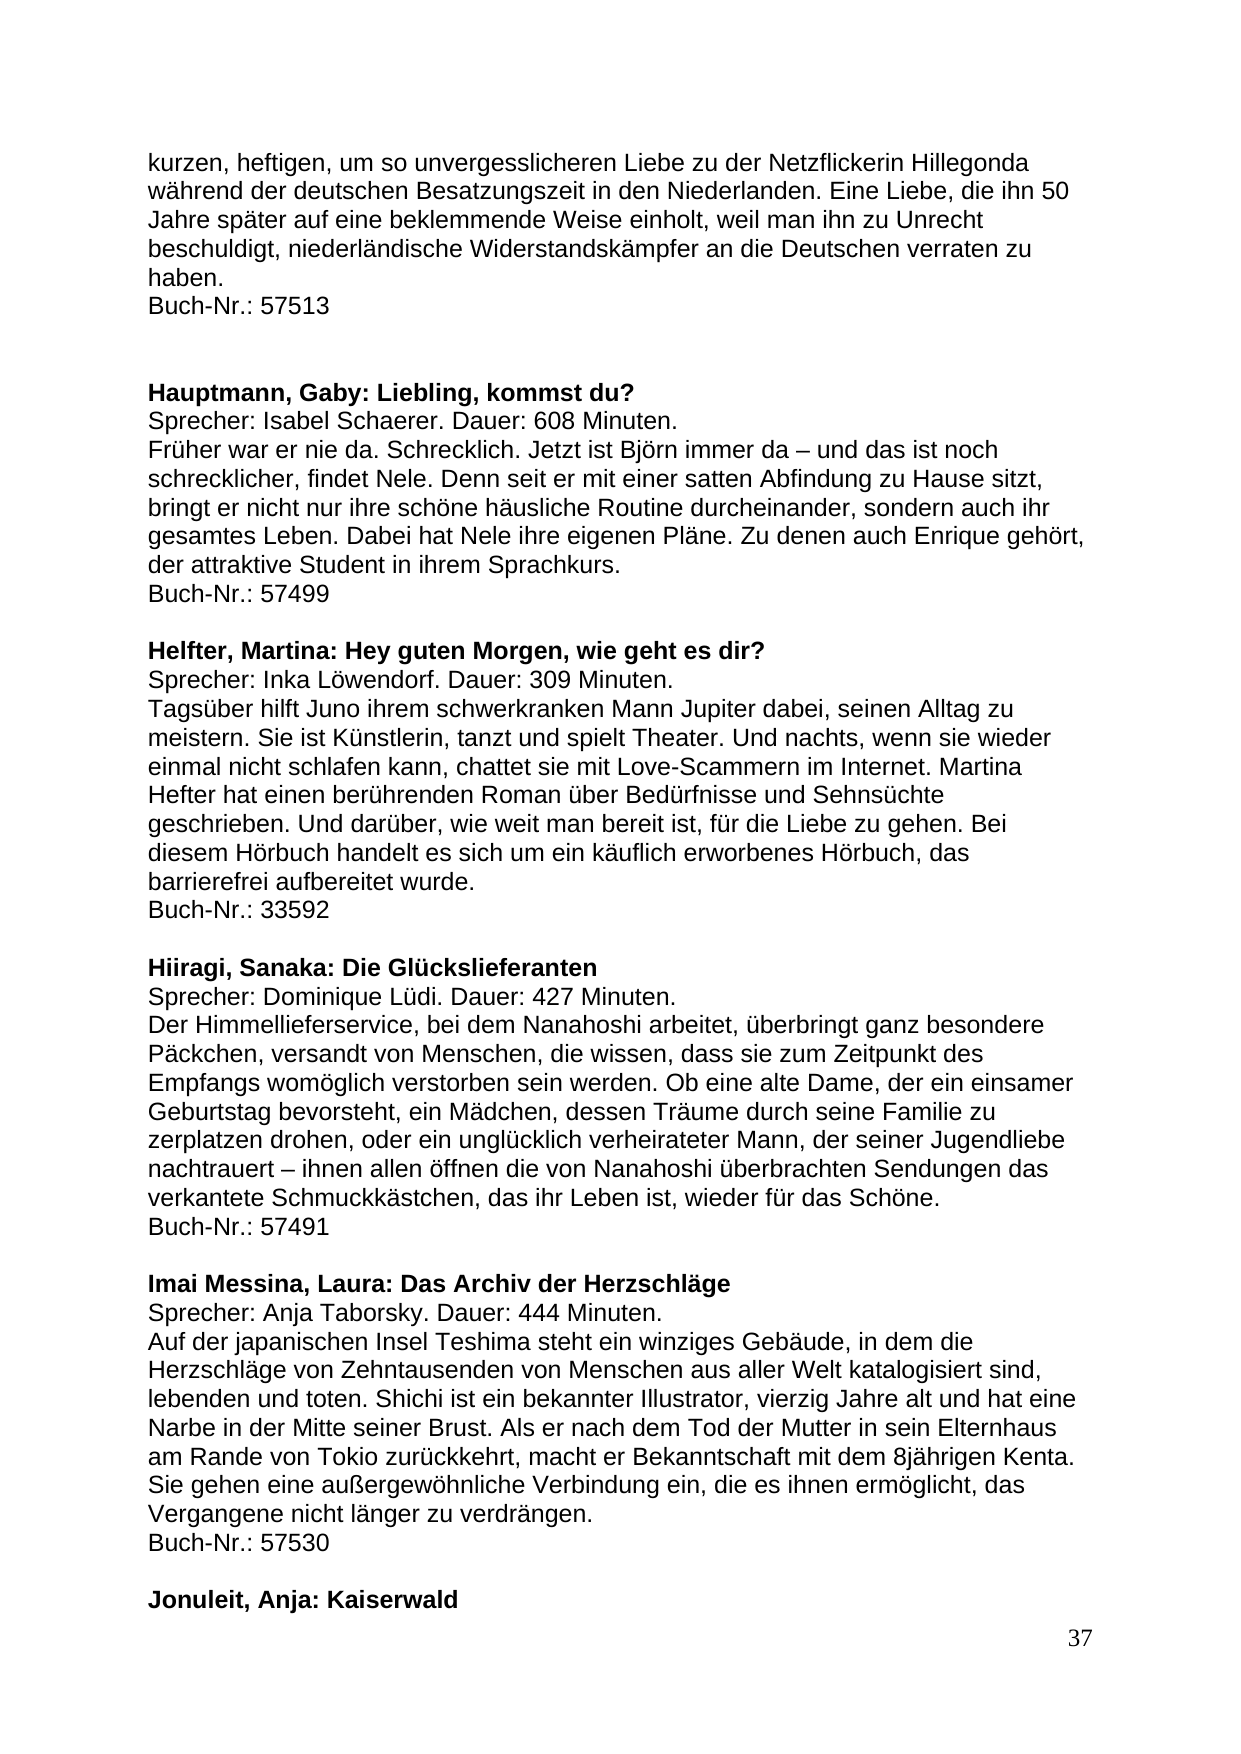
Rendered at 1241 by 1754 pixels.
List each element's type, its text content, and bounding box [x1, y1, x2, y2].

text Sprecher: Inka Löwendorf. Dauer: 309 Minuten. Tagsüber hilft Juno ihrem schwerkranken Mann Jupiter dabei, seinen Alltag zu meistern. Sie ist Künstlerin, tanzt und spielt Theater. Und nachts, wenn sie wieder einmal nicht schlafen kann, chattet sie mit Love-Scammern im Internet. Martina Hefter hat einen berührenden Roman über Bedürfnisse und Sehnsüchte geschrieben. Und darüber, wie weit man bereit ist, für die Liebe zu gehen. Bei diesem Hörbuch handelt es sich um ein käuflich erworbenes Hörbuch, das barrierefrei aufbereitet wurde. Buch-Nr.: 33592 [148, 665, 1093, 924]
text Hiiragi, Sanaka: Die Glückslieferanten [148, 924, 1093, 982]
text Imai Messina, Laura: Das Archiv der Herzschläge [148, 1240, 1093, 1298]
text Hauptmann, Gaby: Liebling, kommst du? [148, 378, 1093, 406]
text Jonuleit, Anja: Kaiserwald [148, 1557, 1093, 1614]
text Sprecher: Isabel Schaerer. Dauer: 608 Minuten. Früher war er nie da. Schrecklich. Jetzt ist Björn immer da – und das ist noch schrecklicher, findet Nele. Denn seit er mit einer satten Abfindung zu Hause sitzt, bringt er nicht nur ihre schöne häusliche Routine durcheinander, sondern auch ihr gesamtes Leben. Dabei hat Nele ihre eigenen Pläne. Zu denen auch Enrique gehört, der attraktive Student in ihrem Sprachkurs. Buch-Nr.: 57499 [148, 406, 1093, 608]
text Sprecher: Anja Taborsky. Dauer: 444 Minuten. Auf der japanischen Insel Teshima steht ein winziges Gebäude, in dem die Herzschläge von Zehntausenden von Menschen aus aller Welt katalogisiert sind, lebenden und toten. Shichi ist ein bekannter Illustrator, vierzig Jahre alt und hat eine Narbe in der Mitte seiner Brust. Als er nach dem Tod der Mutter in sein Elternhaus am Rande von Tokio zurückkehrt, macht er Bekanntschaft mit dem 8jährigen Kenta. Sie gehen eine außergewöhnliche Verbindung ein, die es ihnen ermöglicht, das Vergangene nicht länger zu verdrängen. Buch-Nr.: 57530 [148, 1298, 1093, 1557]
text Helfter, Martina: Hey guten Morgen, wie geht es dir? [148, 608, 1093, 665]
text Sprecher: Dominique Lüdi. Dauer: 427 Minuten. Der Himmellieferservice, bei dem Nanahoshi arbeitet, überbringt ganz besondere Päckchen, versandt von Menschen, die wissen, dass sie zum Zeitpunkt des Empfangs womöglich verstorben sein werden. Ob eine alte Dame, der ein einsamer Geburtstag bevorsteht, ein Mädchen, dessen Träume durch seine Familie zu zerplatzen drohen, oder ein unglücklich verheirateter Mann, der seiner Jugendliebe nachtrauert – ihnen allen öffnen die von Nanahoshi überbrachten Sendungen das verkantete Schmuckkästchen, das ihr Leben ist, wieder für das Schöne. Buch-Nr.: 57491 [148, 982, 1093, 1240]
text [148, 148, 1093, 320]
